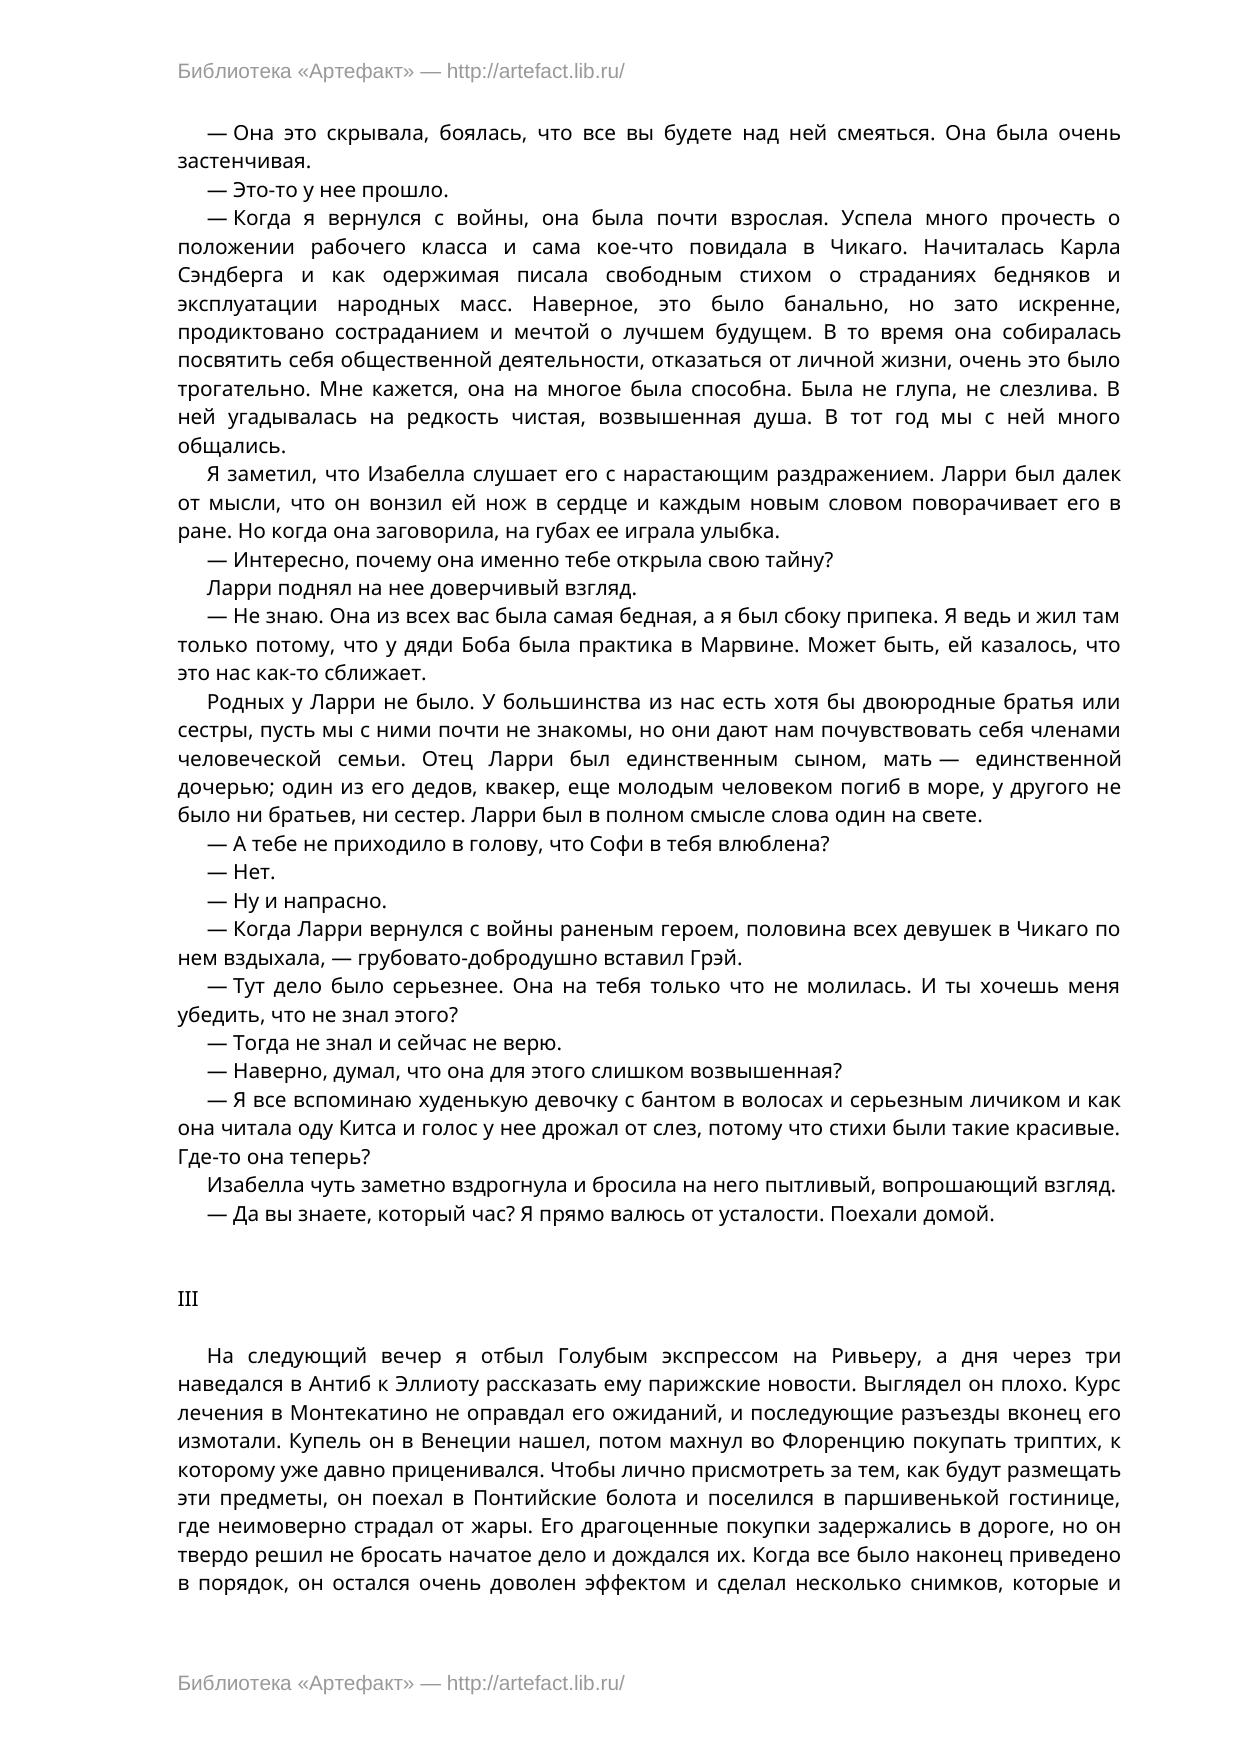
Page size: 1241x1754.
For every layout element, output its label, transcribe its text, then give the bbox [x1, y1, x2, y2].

text — Да вы знаете, который час? Я прямо валюсь от усталости. Поехали домой. [177, 1199, 1122, 1227]
text — Нет. [177, 857, 1122, 886]
text — Наверно, думал, что она для этого слишком возвышенная? [177, 1057, 1122, 1085]
text — Она это скрывала, боялась, что все вы будете над ней смеяться. Она была очень застенчивая. [177, 118, 1122, 175]
text — Тогда не знал и сейчас не верю. [177, 1028, 1122, 1057]
text — А тебе не приходило в голову, что Софи в тебя влюблена? [177, 829, 1122, 857]
text — Когда я вернулся с войны, она была почти взрослая. Успела много прочесть о положении рабочего класса и сама кое-что повидала в Чикаго. Начиталась Карла Сэндберга и как одержимая писала свободным стихом о страданиях бедняков и эксплуатации народных масс. Наверное, это было банально, но зато искренне, продиктовано состраданием и мечтой о лучшем будущем. В то время она собиралась посвятить себя общественной деятельности, отказаться от личной жизни, очень это было трогательно. Мне кажется, она на многое была способна. Была не глупа, не слезлива. В ней угадывалась на редкость чистая, возвышенная душа. В тот год мы с ней много общались. [177, 203, 1122, 459]
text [177, 1341, 1122, 1597]
text — Интересно, почему она именно тебе открыла свою тайну? [177, 545, 1122, 573]
text Родных у Ларри не было. У большинства из нас есть хотя бы двоюродные братья или сестры, пусть мы с ними почти не знакомы, но они дают нам почувствовать себя членами человеческой семьи. Отец Ларри был единственным сыном, мать — единственной дочерью; один из его дедов, квакер, еще молодым человеком погиб в море, у другого не было ни братьев, ни сестер. Ларри был в полном смысле слова один на свете. [177, 687, 1122, 829]
subtitle III [177, 1284, 1122, 1312]
text — Когда Ларри вернулся с войны раненым героем, половина всех девушек в Чикаго по нем вздыхала, — грубовато-добродушно вставил Грэй. [177, 914, 1122, 971]
text — Ну и напрасно. [177, 886, 1122, 914]
text — Тут дело было серьезнее. Она на тебя только что не молилась. И ты хочешь меня убедить, что не знал этого? [177, 971, 1122, 1028]
text — Я все вспоминаю худенькую девочку с бантом в волосах и серьезным личиком и как она читала оду Китса и голос у нее дрожал от слез, потому что стихи были такие красивые. Где-то она теперь? [177, 1085, 1122, 1170]
text Ларри поднял на нее доверчивый взгляд. [177, 573, 1122, 602]
text — Это-то у нее прошло. [177, 175, 1122, 203]
text Я заметил, что Изабелла слушает его с нарастающим раздражением. Ларри был далек от мысли, что он вонзил ей нож в сердце и каждым новым словом поворачивает его в ране. Но когда она заговорила, на губах ее играла улыбка. [177, 459, 1122, 545]
text — Не знаю. Она из всех вас была самая бедная, а я был сбоку припека. Я ведь и жил там только потому, что у дяди Боба была практика в Марвине. Может быть, ей казалось, что это нас как-то сближает. [177, 602, 1122, 687]
text Изабелла чуть заметно вздрогнула и бросила на него пытливый, вопрошающий взгляд. [177, 1170, 1122, 1199]
